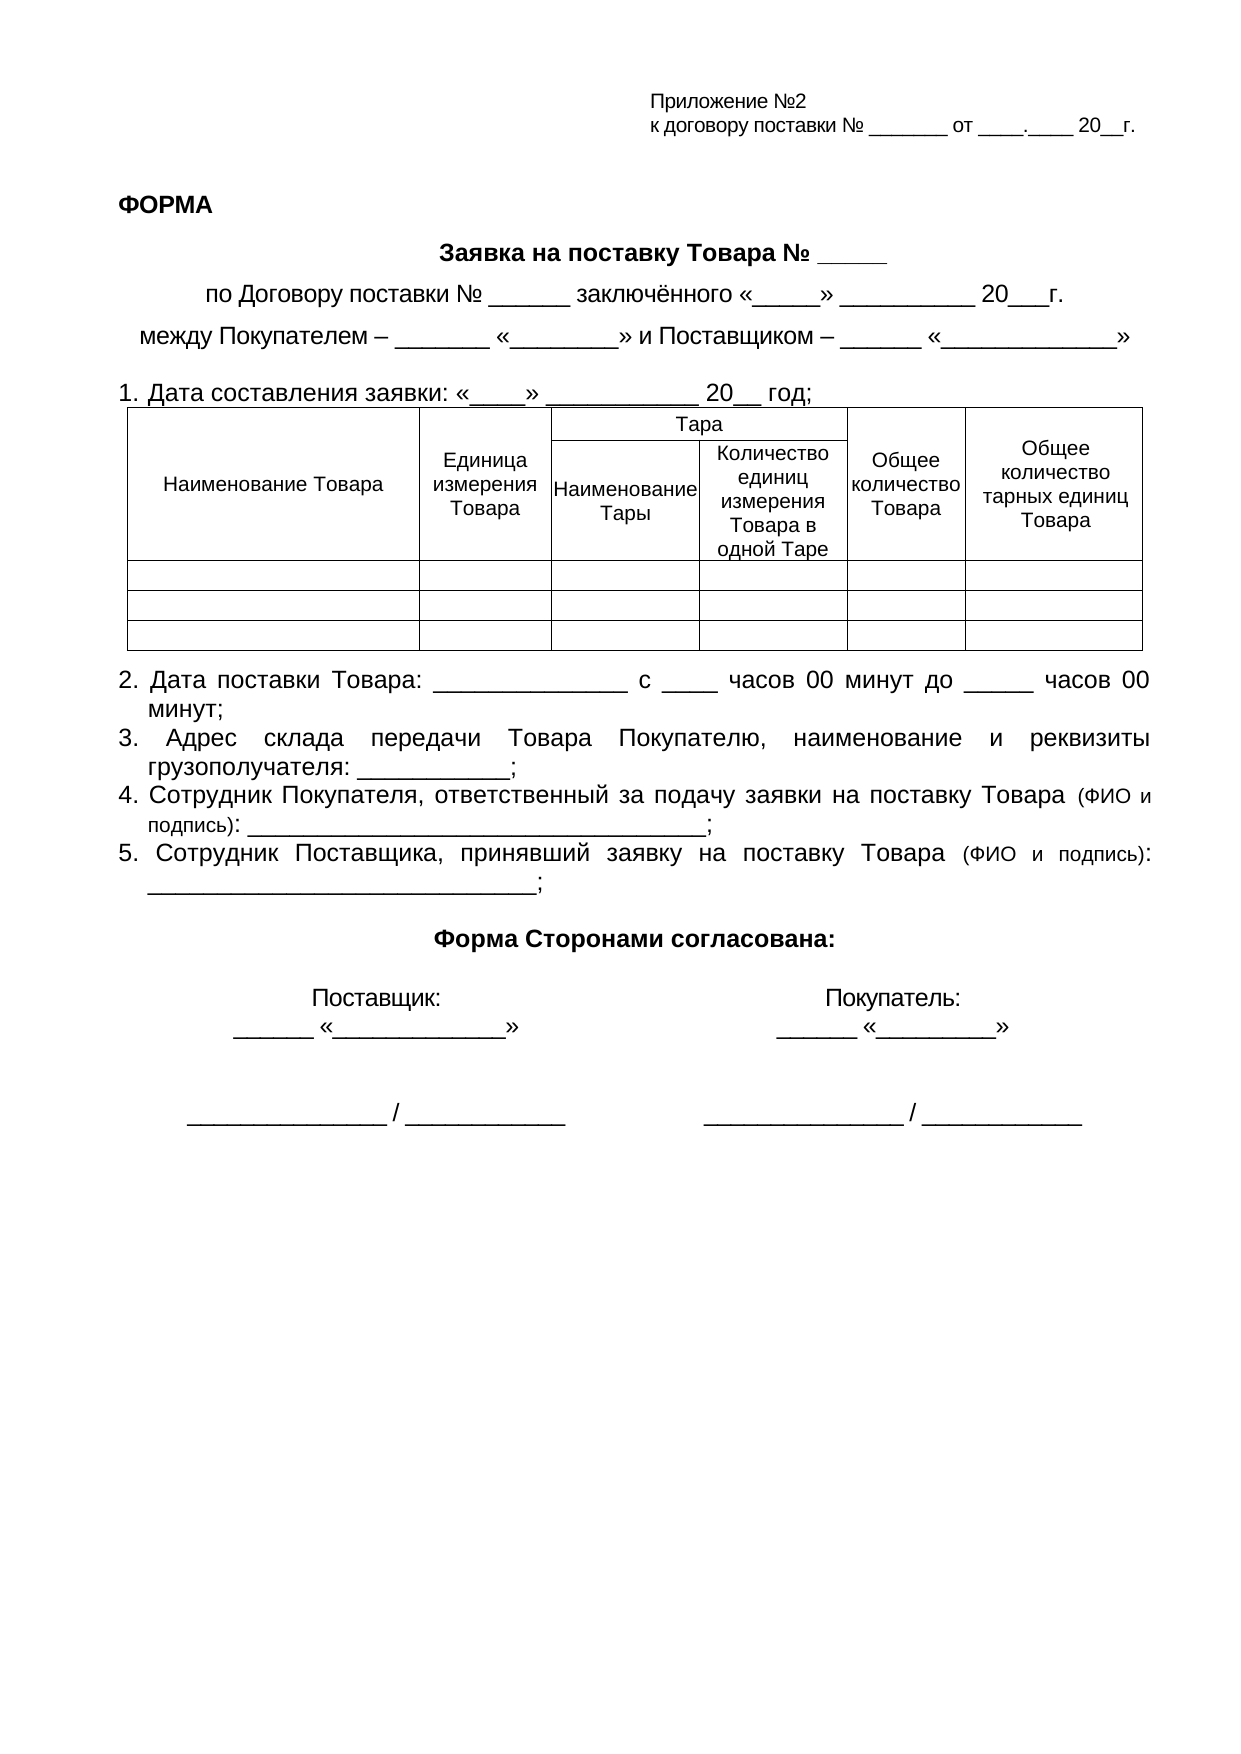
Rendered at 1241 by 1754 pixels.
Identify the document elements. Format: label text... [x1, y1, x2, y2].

text к договору поставки № _______ от ____.____ 20__г. [650, 113, 1152, 137]
text Форма Сторонами согласована: [118, 924, 1152, 953]
table_header Наименование Товара [128, 408, 419, 560]
text по Договору поставки № ______ заключённого «_____» __________ 20___г. [118, 279, 1152, 308]
table_header Поставщик: ______ «_____________» _______________ / ____________ [118, 981, 635, 1128]
table_header Общее количество Товара [848, 408, 965, 560]
table_cell Наименование Тары [552, 441, 699, 560]
table_cell [966, 561, 1142, 590]
table_header Единица измерения Товара [420, 408, 551, 560]
text ФОРМА [118, 190, 1152, 219]
table_cell [420, 561, 551, 590]
table_cell [420, 621, 551, 650]
table_header Общее количество тарных единиц Товара [966, 408, 1142, 560]
table_cell [128, 591, 419, 620]
table_cell Количество единиц измерения Товара в одной Таре [700, 441, 847, 560]
table_cell [848, 621, 965, 650]
table_cell [420, 591, 551, 620]
table_cell [848, 591, 965, 620]
table_cell [848, 561, 965, 590]
text 5. Сотрудник Поставщика, принявший заявку на поставку Товара (ФИО и подпись): ____________________________; [118, 838, 1152, 895]
table_cell [128, 621, 419, 650]
table_cell [552, 621, 699, 650]
table_cell [128, 561, 419, 590]
text Заявка на поставку Товара № _____ [118, 238, 1152, 267]
table_cell [966, 591, 1142, 620]
table_header Тара [552, 408, 847, 439]
table_cell [700, 561, 847, 590]
table_cell [966, 621, 1142, 650]
table_cell [700, 621, 847, 650]
text между Покупателем – _______ «________» и Поставщиком – ______ «_____________» [118, 321, 1152, 349]
table_cell [552, 561, 699, 590]
list Дата составления заявки: «____» ___________ 20__ год; [118, 378, 1152, 407]
text Приложение №2 [650, 89, 1152, 113]
table_header Покупатель: ______ «_________» _______________ / ____________ [635, 981, 1152, 1128]
text 4. Сотрудник Покупателя, ответственный за подачу заявки на поставку Товара (ФИО и подпись): _________________________________; [118, 780, 1152, 838]
text 2. Дата поставки Товара: ______________ с ____ часов 00 минут до _____ часов 00 минут; [118, 665, 1152, 723]
table_cell [552, 591, 699, 620]
text 3. Адрес склада передачи Товара Покупателю, наименование и реквизиты грузополучателя: ___________; [118, 723, 1152, 780]
table_cell [700, 591, 847, 620]
